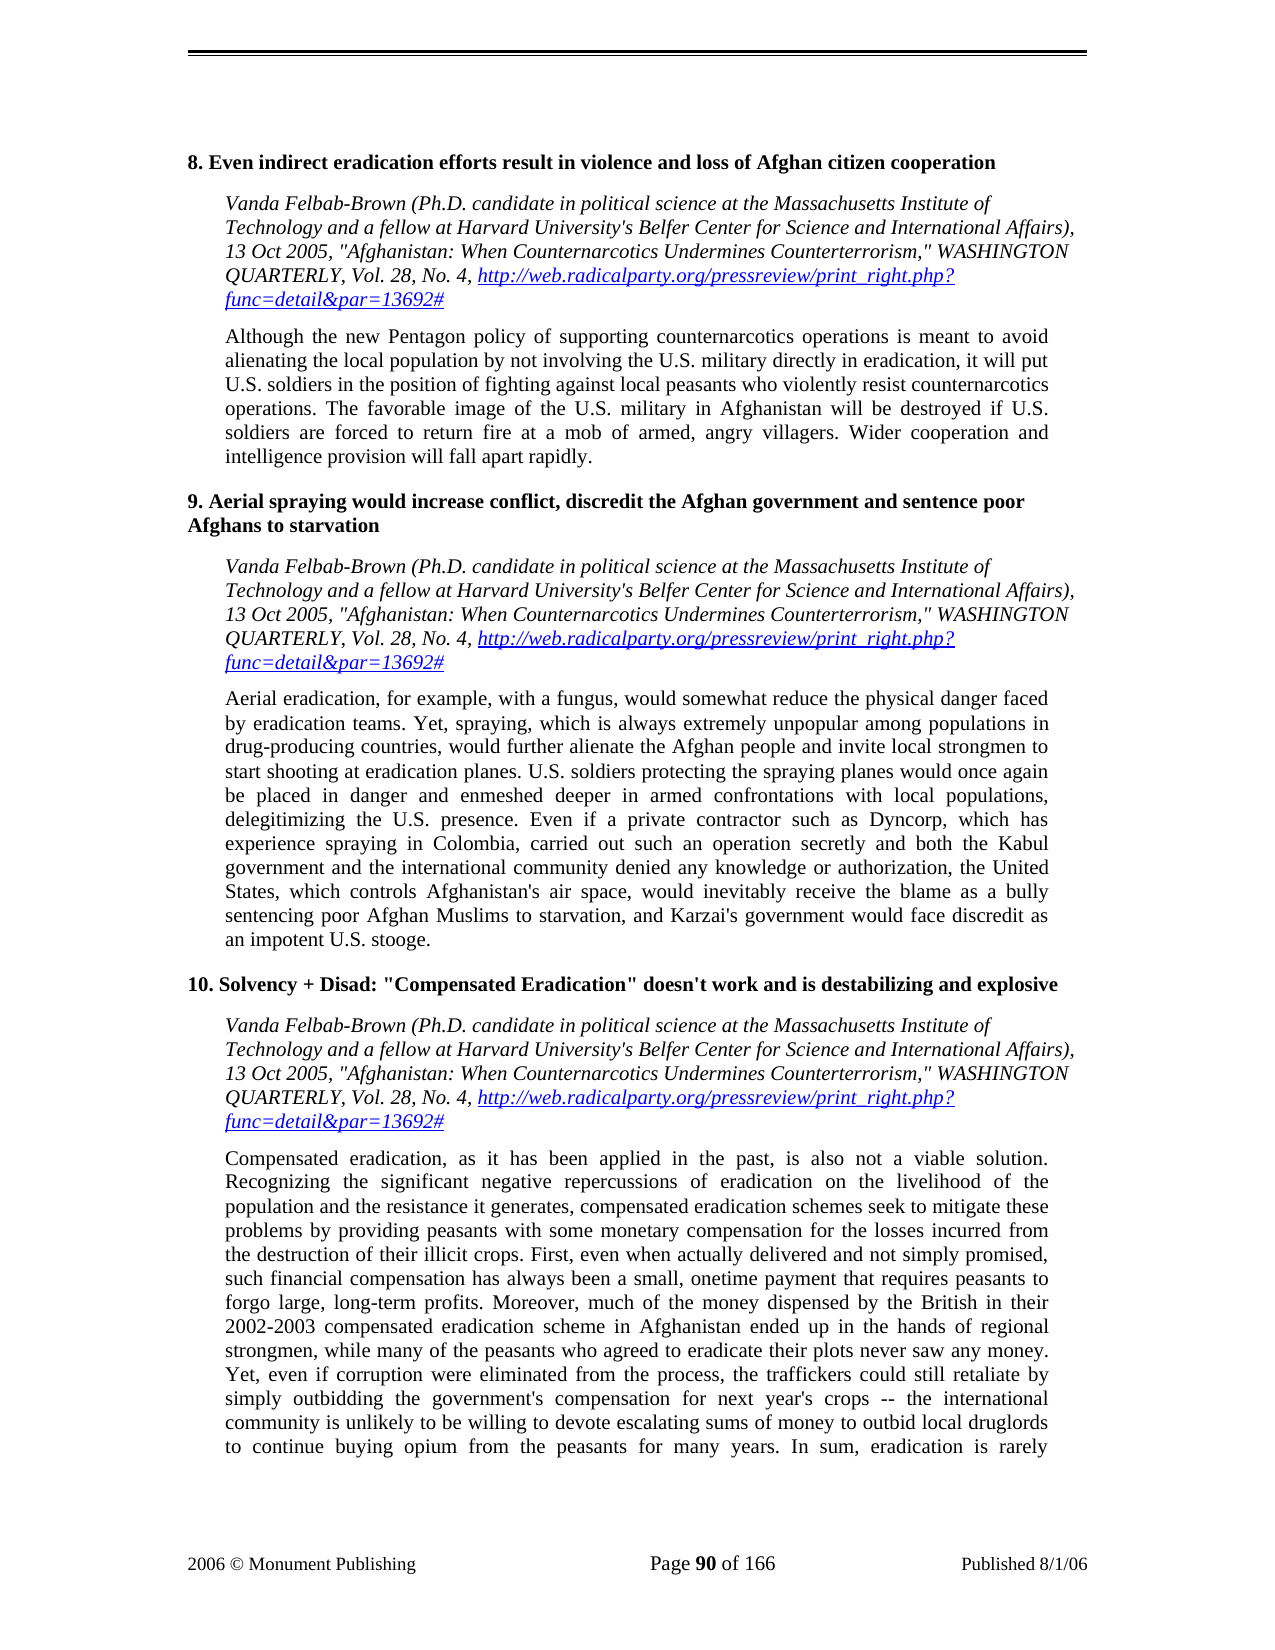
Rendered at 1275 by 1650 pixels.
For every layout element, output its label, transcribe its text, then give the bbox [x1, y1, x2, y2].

text 10. Solvency + Disad: "Compensated Eradication" doesn't work and is destabilizing and explosive [187, 972, 1087, 996]
text Although the new Pentagon policy of supporting counternarcotics operations is meant to avoid alienating the local population by not involving the U.S. military directly in eradication, it will put U.S. soldiers in the position of fighting against local peasants who violently resist counternarcotics operations. The favorable image of the U.S. military in Afghanistan will be destroyed if U.S. soldiers are forced to return fire at a mob of armed, angry villagers. Wider cooperation and intelligence provision will fall apart rapidly. [225, 323, 1050, 468]
text 8. Even indirect eradication efforts result in violence and loss of Afghan citizen cooperation [187, 150, 1087, 174]
text Aerial eradication, for example, with a fungus, would somewhat reduce the physical danger faced by eradication teams. Yet, spraying, which is always extremely unpopular among populations in drug-producing countries, would further alienate the Afghan people and invite local strongmen to start shooting at eradication planes. U.S. soldiers protecting the spraying planes would once again be placed in danger and enmeshed deeper in armed confrontations with local populations, delegitimizing the U.S. presence. Even if a private contractor such as Dyncorp, which has experience spraying in Colombia, carried out such an operation secretly and both the Kabul government and the international community denied any knowledge or authorization, the United States, which controls Afghanistan's air space, would inevitably receive the blame as a bully sentencing poor Afghan Muslims to starvation, and Karzai's government would face discredit as an impotent U.S. stooge. [225, 686, 1050, 951]
text 9. Aerial spraying would increase conflict, discredit the Afghan government and sentence poor Afghans to starvation [187, 489, 1087, 537]
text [225, 1145, 1050, 1458]
